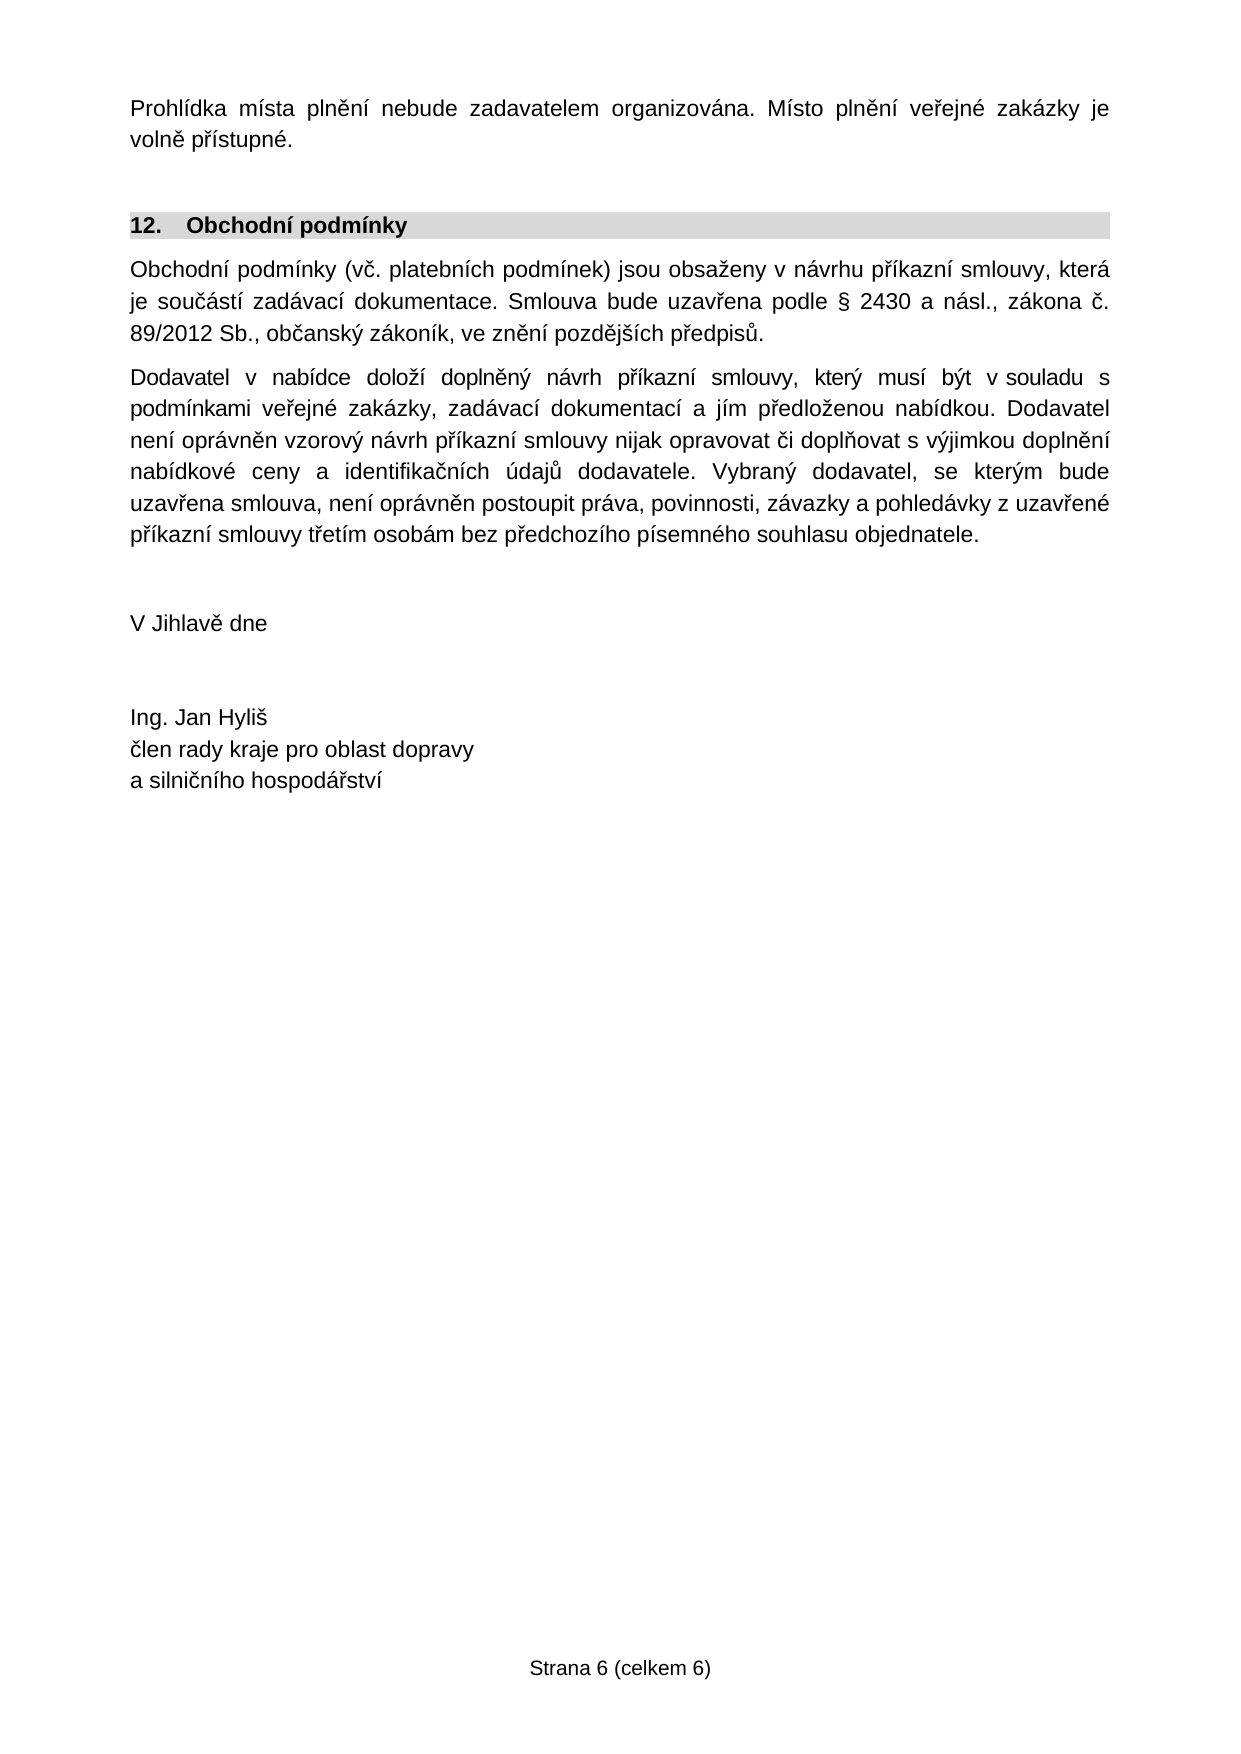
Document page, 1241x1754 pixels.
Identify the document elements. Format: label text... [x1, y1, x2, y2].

text Prohlídka místa plnění nebude zadavatelem organizována. Místo plnění veřejné zakázky je volně přístupné. [130, 94, 1110, 152]
text Obchodní podmínky (vč. platebních podmínek) jsou obsaženy v návrhu příkazní smlouvy, která je součástí zadávací dokumentace. Smlouva bude uzavřena podle § 2430 a násl., zákona č. 89/2012 Sb., občanský zákoník, ve znění pozdějších předpisů. [130, 256, 1110, 346]
text a silničního hospodářství [130, 767, 1110, 794]
text Dodavatel v nabídce doloží doplněný návrh příkazní smlouvy, který musí být v souladu s podmínkami veřejné zakázky, zadávací dokumentací a jím předloženou nabídkou. Dodavatel není oprávněn vzorový návrh příkazní smlouvy nijak opravovat či doplňovat s výjimkou doplnění nabídkové ceny a identifikačních údajů dodavatele. Vybraný dodavatel, se kterým bude uzavřena smlouva, není oprávněn postoupit práva, povinnosti, závazky a pohledávky z uzavřené příkazní smlouvy třetím osobám bez předchozího písemného souhlasu objednatele. [130, 363, 1110, 548]
title Obchodní podmínky [130, 212, 1110, 239]
text V Jihlavě dne [130, 609, 1110, 636]
text Ing. Jan Hyliš [130, 704, 1110, 731]
text člen rady kraje pro oblast dopravy [130, 736, 1110, 762]
